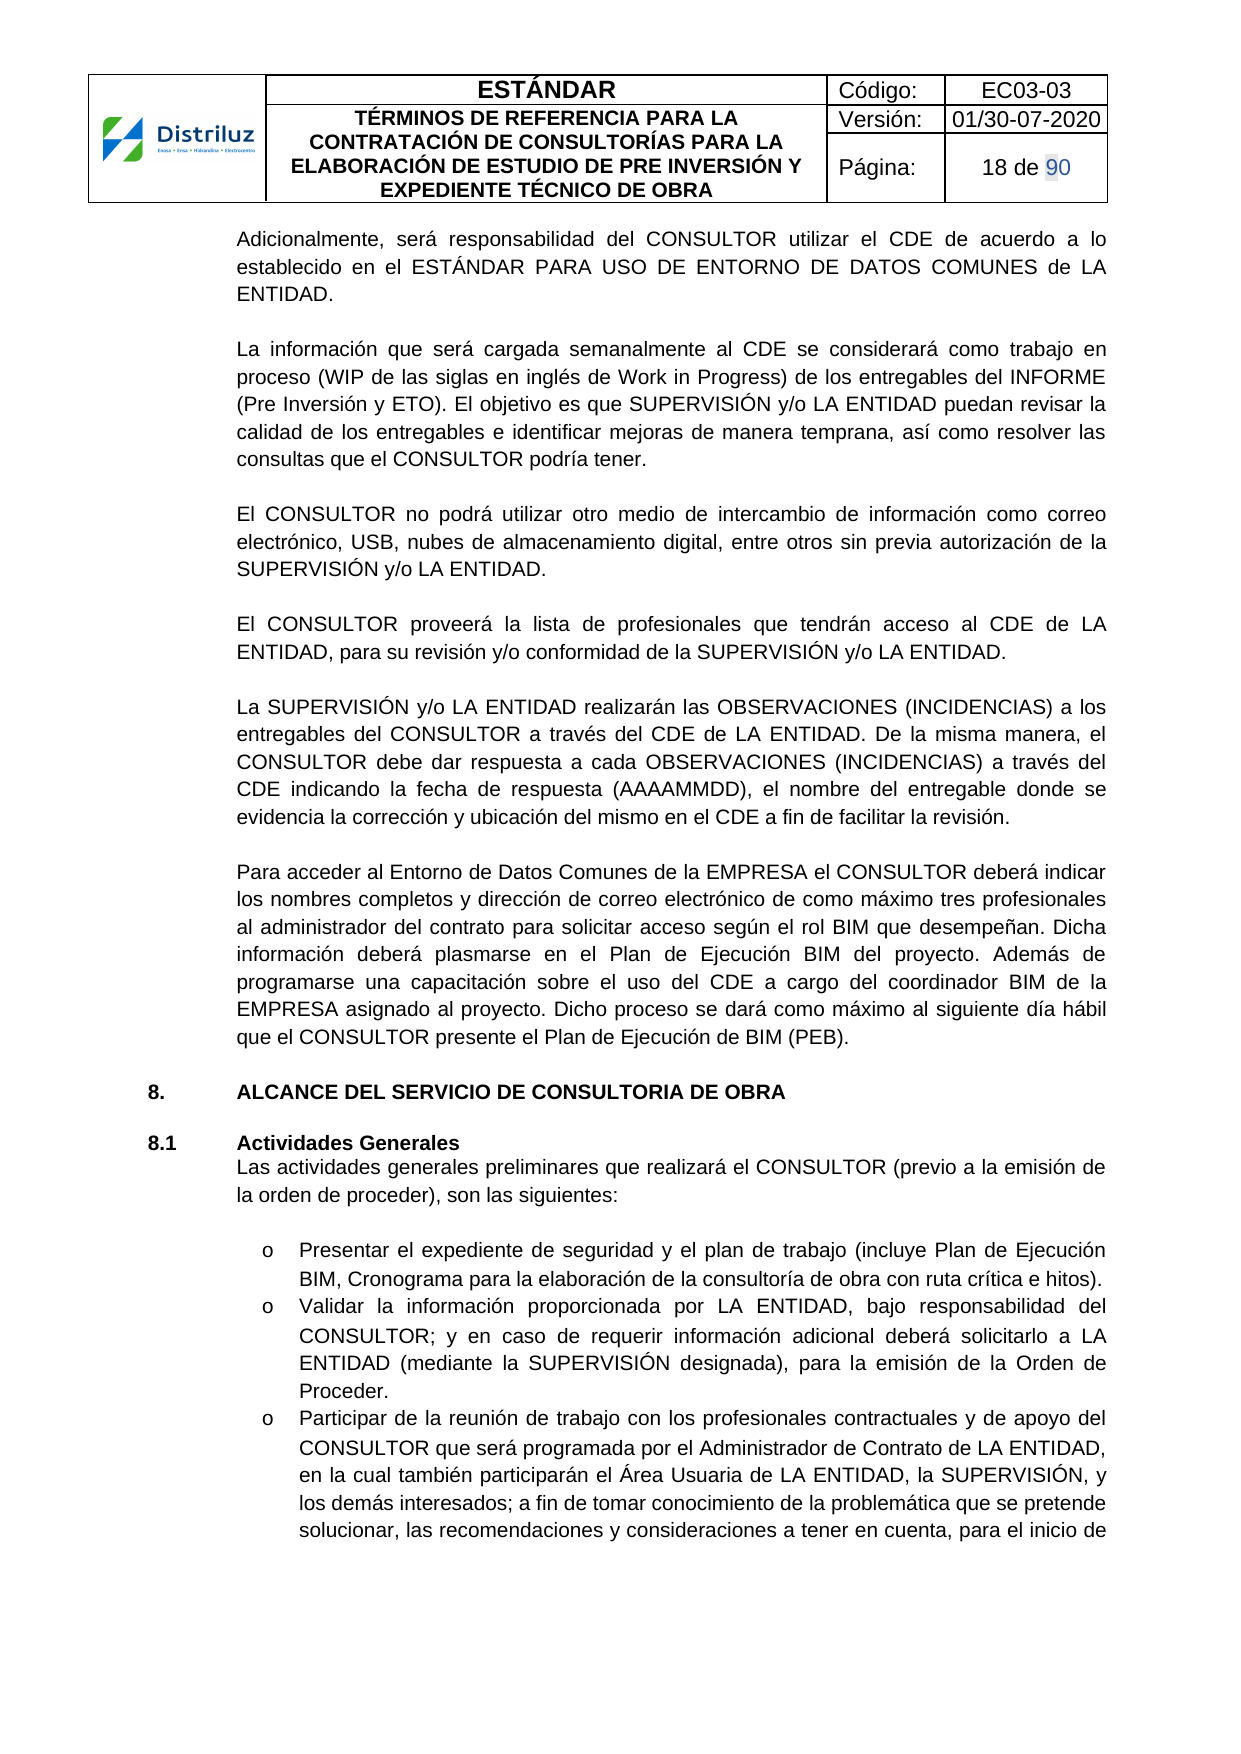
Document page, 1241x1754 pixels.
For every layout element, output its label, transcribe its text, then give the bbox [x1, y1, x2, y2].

list Presentar el expediente de seguridad y el plan de trabajo (incluye Plan de Ejecución BIM, Cronograma para la elaboración de la consultoría de obra con ruta crítica e hitos). [261, 1237, 1107, 1291]
picture [100, 113, 257, 164]
text Para acceder al Entorno de Datos Comunes de la EMPRESA el CONSULTOR deberá indicar los nombres completos y dirección de correo electrónico de como máximo tres profesionales al administrador del contrato para solicitar acceso según el rol BIM que desempeñan. Dicha información deberá plasmarse en el Plan de Ejecución BIM del proyecto. Además de programarse una capacitación sobre el uso del CDE a cargo del coordinador BIM de la EMPRESA asignado al proyecto. Dicho proceso se dará como máximo al siguiente día hábil que el CONSULTOR presente el Plan de Ejecución de BIM (PEB). [236, 859, 1107, 1048]
list Validar la información proporcionada por LA ENTIDAD, bajo responsabilidad del CONSULTOR; y en caso de requerir información adicional deberá solicitarlo a LA ENTIDAD (mediante la SUPERVISIÓN designada), para la emisión de la Orden de Proceder. [261, 1294, 1107, 1403]
text Las actividades generales preliminares que realizará el CONSULTOR (previo a la emisión de la orden de proceder), son las siguientes: [236, 1155, 1107, 1206]
text El CONSULTOR proveerá la lista de profesionales que tendrán acceso al CDE de LA ENTIDAD, para su revisión y/o conformidad de la SUPERVISIÓN y/o LA ENTIDAD. [236, 612, 1107, 663]
text La información que será cargada semanalmente al CDE se considerará como trabajo en proceso (WIP de las siglas en inglés de Work in Progress) de los entregables del INFORME (Pre Inversión y ETO). El objetivo es que SUPERVISIÓN y/o LA ENTIDAD puedan revisar la calidad de los entregables e identificar mejoras de manera temprana, así como resolver las consultas que el CONSULTOR podría tener. [236, 337, 1107, 471]
text El CONSULTOR no podrá utilizar otro medio de intercambio de información como correo electrónico, USB, nubes de almacenamiento digital, entre otros sin previa autorización de la SUPERVISIÓN y/o LA ENTIDAD. [236, 502, 1107, 581]
text Adicionalmente, será responsabilidad del CONSULTOR utilizar el CDE de acuerdo a lo establecido en el ESTÁNDAR PARA USO DE ENTORNO DE DATOS COMUNES de LA ENTIDAD. [236, 227, 1107, 306]
text Actividades Generales [148, 1131, 1107, 1155]
text La SUPERVISIÓN y/o LA ENTIDAD realizarán las OBSERVACIONES (INCIDENCIAS) a los entregables del CONSULTOR a través del CDE de LA ENTIDAD. De la misma manera, el CONSULTOR debe dar respuesta a cada OBSERVACIONES (INCIDENCIAS) a través del CDE indicando la fecha de respuesta (AAAAMMDD), el nombre del entregable donde se evidencia la corrección y ubicación del mismo en el CDE a fin de facilitar la revisión. [236, 694, 1107, 828]
text ALCANCE DEL SERVICIO DE CONSULTORIA DE OBRA [148, 1079, 1107, 1103]
